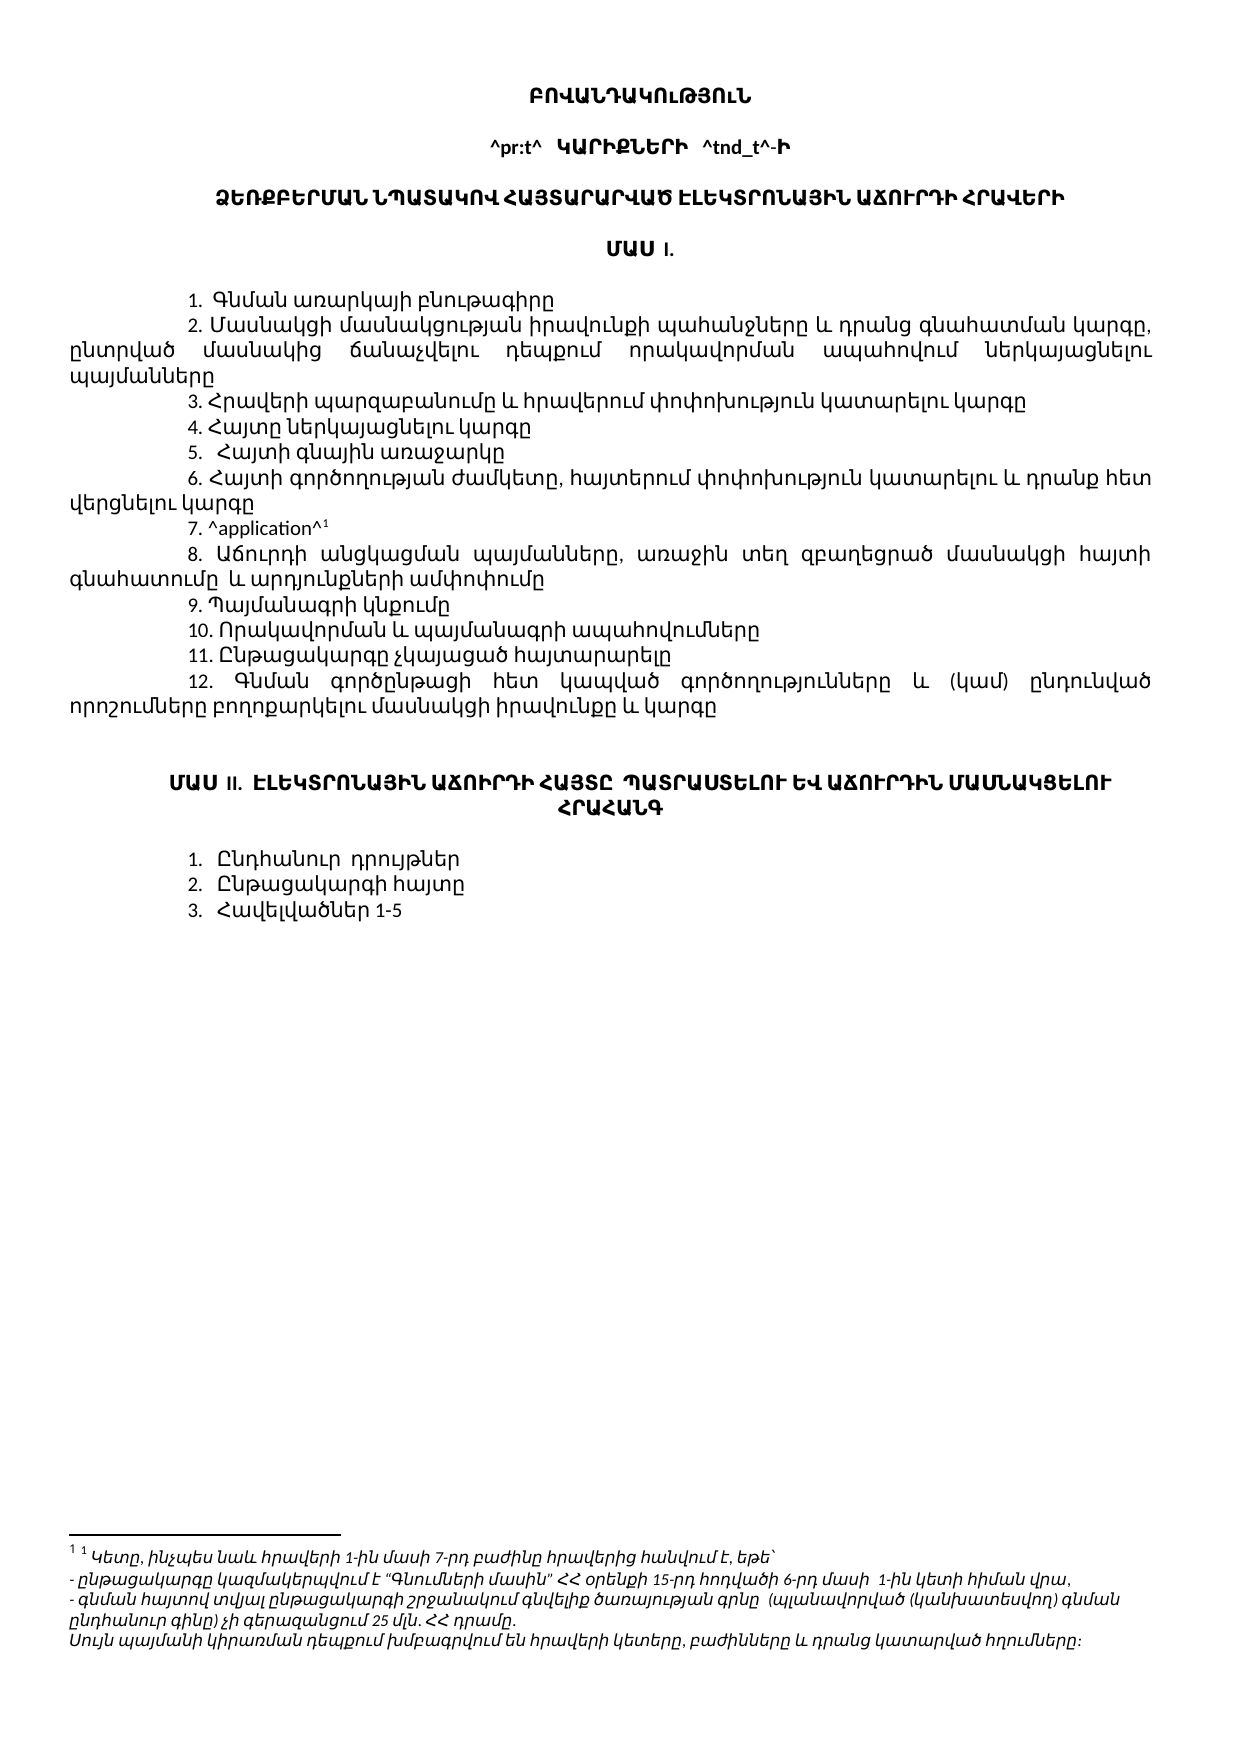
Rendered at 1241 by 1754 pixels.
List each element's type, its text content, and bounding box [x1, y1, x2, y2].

text ԲՈՎԱՆԴԱԿՈւԹՅՈւՆ [69, 83, 1152, 109]
text 3. Հավելվածներ 1-5 [69, 897, 1152, 922]
text 8. Աճուրդի անցկացման պայմանները, առաջին տեղ զբաղեցրած մասնակցի հայտի գնահատումը և արդյունքների ամփոփումը [69, 541, 1152, 592]
text ՄԱՍ II. ԷԼԵԿՏՐՈՆԱՅԻՆ ԱՃՈԻՐԴԻ ՀԱՅՏԸ ՊԱՏՐԱՍՏԵԼՈՒ ԵՎ ԱՃՈՒՐԴԻՆ ՄԱՍՆԱԿՑԵԼՈՒ ՀՐԱՀԱՆԳ [69, 770, 1152, 821]
text ^pr:t^ ԿԱՐԻՔՆԵՐԻ ^tnd_t^-Ի [69, 134, 1152, 160]
text 5. Հայտի գնային առաջարկը [69, 439, 1152, 465]
text 10. Որակավորման և պայմանագրի ապահովումները [69, 617, 1152, 643]
text 9. Պայմանագրի կնքումը [69, 592, 1152, 617]
text 11. Ընթացակարգը չկայացած հայտարարելը [69, 643, 1152, 668]
text 12. Գնման գործընթացի հետ կապված գործողությունները և (կամ) ընդունված որոշումները բողոքարկելու մասնակցի իրավունքը և կարգը [69, 668, 1152, 719]
text 6. Հայտի գործողության ժամկետը, հայտերում փոփոխություն կատարելու և դրանք հետ վերցնելու կարգը [69, 465, 1152, 516]
text 1. Գնման առարկայի բնութագիրը [69, 287, 1152, 312]
text 1. Ընդհանուր դրույթներ [69, 846, 1152, 871]
text 4. Հայտը ներկայացնելու կարգը [69, 414, 1152, 439]
text 7. ^application^ [69, 516, 1152, 541]
text 3. Հրավերի պարզաբանումը և հրավերում փոփոխություն կատարելու կարգը [69, 388, 1152, 414]
text 2. Մասնակցի մասնակցության իրավունքի պահանջները և դրանց գնահատման կարգը, ընտրված մասնակից ճանաչվելու դեպքում որակավորման ապահովում ներկայացնելու պայմանները [69, 312, 1152, 388]
text 2. Ընթացակարգի հայտը [69, 871, 1152, 897]
text ՁԵՌՔԲԵՐՄԱՆ ՆՊԱՏԱԿՈՎ ՀԱՅՏԱՐԱՐՎԱԾ ԷԼԵԿՏՐՈՆԱՅԻՆ ԱՃՈՒՐԴԻ ՀՐԱՎԵՐԻ [69, 185, 1152, 211]
text ՄԱՍ I. [69, 236, 1152, 261]
